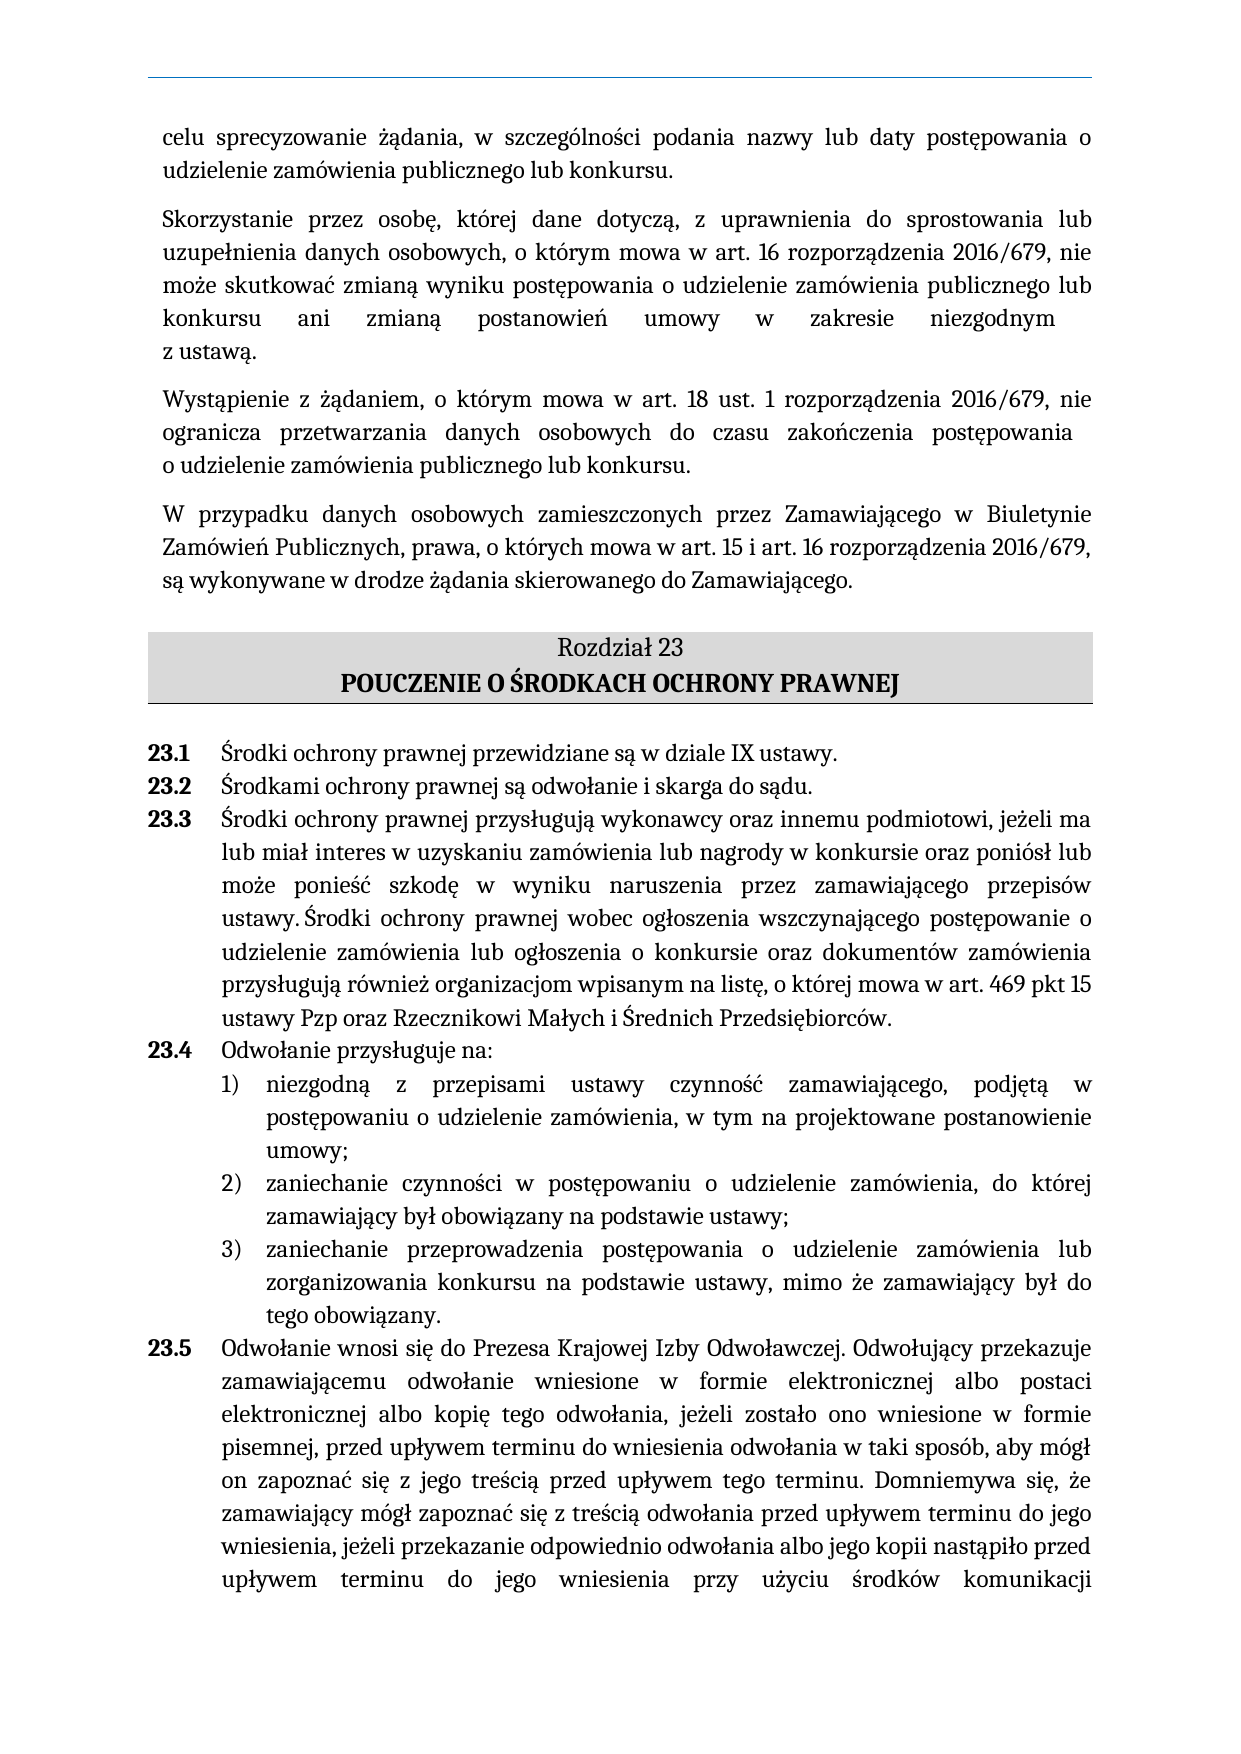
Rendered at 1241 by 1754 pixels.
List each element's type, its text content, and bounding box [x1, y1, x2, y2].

list Odwołanie przysługuje na: [148, 1036, 1093, 1065]
list Środki ochrony prawnej przysługują wykonawcy oraz innemu podmiotowi, jeżeli ma lub miał interes w uzyskaniu zamówienia lub nagrody w konkursie oraz poniósł lub może ponieść szkodę w wyniku naruszenia przez zamawiającego przepisów ustawy. Środki ochrony prawnej wobec ogłoszenia wszczynającego postępowanie o udzielenie zamówienia lub ogłoszenia o konkursie oraz dokumentów zamówienia przysługują również organizacjom wpisanym na listę, o której mowa w art. 469 pkt 15 ustawy Pzp oraz Rzecznikowi Małych i Średnich Przedsiębiorców. [148, 805, 1093, 1032]
list zaniechanie czynności w postępowaniu o udzielenie zamówienia, do której zamawiający był obowiązany na podstawie ustawy; [221, 1168, 1093, 1230]
list niezgodną z przepisami ustawy czynność zamawiającego, podjętą w postępowaniu o udzielenie zamówienia, w tym na projektowane postanowienie umowy; [221, 1069, 1093, 1164]
text W przypadku danych osobowych zamieszczonych przez Zamawiającego w Biuletynie Zamówień Publicznych, prawa, o których mowa w art. 15 i art. 16 rozporządzenia 2016/679, są wykonywane w drodze żądania skierowanego do Zamawiającego. [162, 506, 1093, 595]
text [162, 123, 1093, 184]
list Środki ochrony prawnej przewidziane są w dziale IX ustawy. [148, 739, 1093, 768]
table_header Rozdział 23 POUCZENIE O ŚRODKACH OCHRONY PRAWNEJ [148, 632, 1093, 703]
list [148, 1334, 1093, 1593]
list Środkami ochrony prawnej są odwołanie i skarga do sądu. [148, 772, 1093, 801]
text Wystąpienie z żądaniem, o którym mowa w art. 18 ust. 1 rozporządzenia 2016/679, nie ogranicza przetwarzania danych osobowych do czasu zakończenia postępowania o udzielenie zamówienia publicznego lub konkursu. [162, 385, 1093, 480]
list zaniechanie przeprowadzenia postępowania o udzielenie zamówienia lub zorganizowania konkursu na podstawie ustawy, mimo że zamawiający był do tego obowiązany. [221, 1234, 1093, 1329]
text Skorzystanie przez osobę, której dane dotyczą, z uprawnienia do sprostowania lub uzupełnienia danych osobowych, o którym mowa w art. 16 rozporządzenia 2016/679, nie może skutkować zmianą wyniku postępowania o udzielenie zamówienia publicznego lub konkursu ani zmianą postanowień umowy w zakresie niezgodnym z ustawą. [162, 204, 1093, 365]
